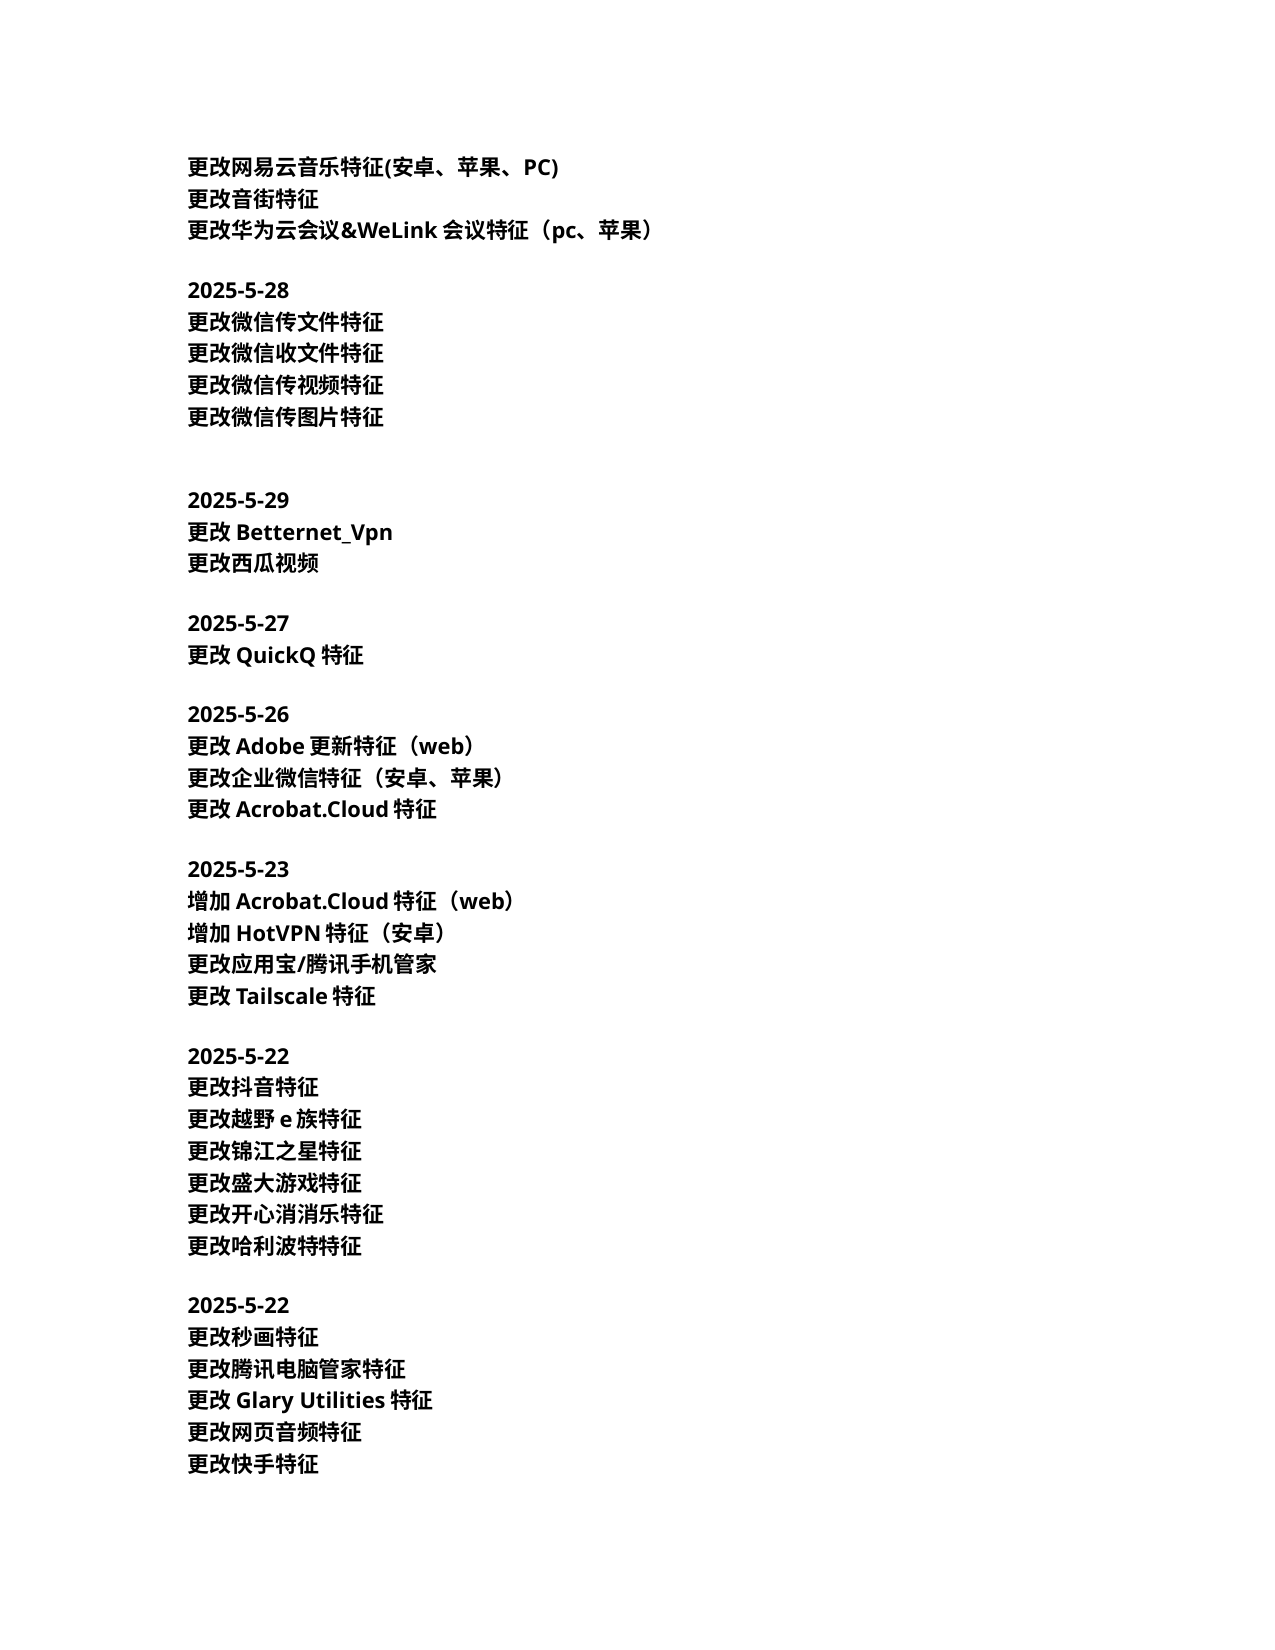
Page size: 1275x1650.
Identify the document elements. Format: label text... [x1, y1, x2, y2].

text 更改快手特征 [187, 1447, 1087, 1478]
text 更改Adobe更新特征（web） [187, 729, 1087, 761]
text 更改Glary Utilities特征 [187, 1383, 1087, 1415]
text 更改应用宝/腾讯手机管家 [187, 947, 1087, 979]
text 更改微信传文件特征 [187, 305, 1087, 336]
text 增加HotVPN特征（安卓） [187, 916, 1087, 947]
text 更改Acrobat.Cloud特征 [187, 792, 1087, 824]
text 更改网易云音乐特征(安卓、苹果、PC) [187, 150, 1087, 182]
text 更改抖音特征 [187, 1070, 1087, 1102]
text 更改西瓜视频 [187, 546, 1087, 578]
text 更改Tailscale特征 [187, 979, 1087, 1011]
text 更改锦江之星特征 [187, 1134, 1087, 1166]
text 更改网页音频特征 [187, 1415, 1087, 1447]
text 增加Acrobat.Cloud特征（web） [187, 884, 1087, 916]
text 2025-5-29 [187, 485, 1087, 514]
text 更改Betternet_Vpn [187, 514, 1087, 546]
text 2025-5-23 [187, 854, 1087, 884]
text 更改微信传图片特征 [187, 400, 1087, 431]
text 更改华为云会议&WeLink会议特征（pc、苹果） [187, 213, 1087, 245]
text 2025-5-26 [187, 699, 1087, 729]
text 更改QuickQ特征 [187, 638, 1087, 669]
text 更改微信传视频特征 [187, 368, 1087, 400]
text 2025-5-27 [187, 608, 1087, 638]
text 2025-5-22 [187, 1290, 1087, 1320]
text 更改音街特征 [187, 182, 1087, 213]
text 更改哈利波特特征 [187, 1229, 1087, 1261]
text 更改微信收文件特征 [187, 336, 1087, 368]
text 更改开心消消乐特征 [187, 1197, 1087, 1229]
text 更改盛大游戏特征 [187, 1166, 1087, 1197]
text 更改越野e族特征 [187, 1102, 1087, 1134]
text 更改企业微信特征（安卓、苹果） [187, 761, 1087, 792]
text 更改腾讯电脑管家特征 [187, 1352, 1087, 1383]
text 2025-5-22 [187, 1041, 1087, 1070]
text 更改秒画特征 [187, 1320, 1087, 1352]
text 2025-5-28 [187, 275, 1087, 305]
